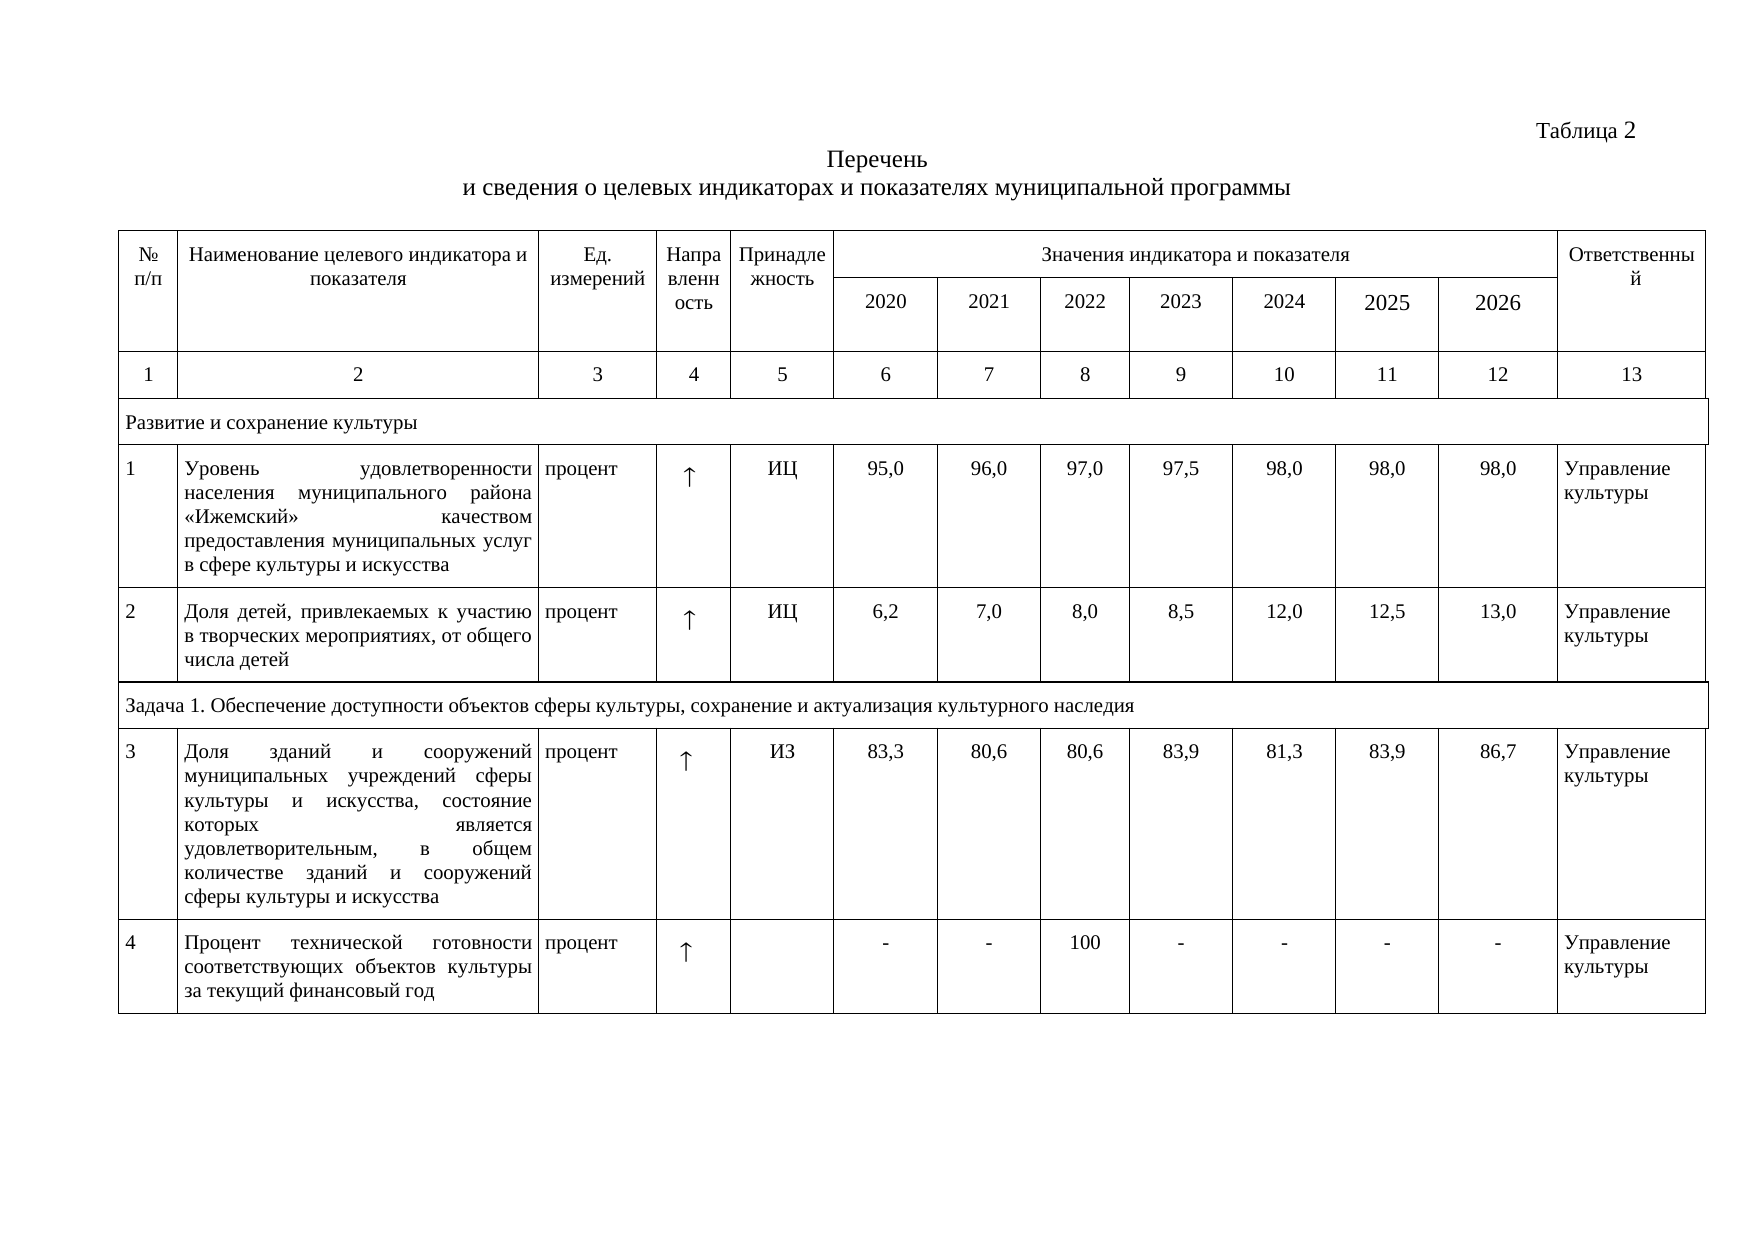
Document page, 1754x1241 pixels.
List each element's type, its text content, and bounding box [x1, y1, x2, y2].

table_cell 12,0 [1233, 588, 1335, 681]
table_cell процент [539, 920, 656, 1013]
table_cell 3 [119, 729, 177, 918]
table_cell 2022 [1041, 278, 1129, 351]
table_cell 2021 [938, 278, 1040, 351]
table_cell Процент технической готовности соответствующих объектов культуры за текущий финансовый год [178, 920, 538, 1013]
table_cell Доля детей, привлекаемых к участию в творческих мероприятиях, от общего числа детей [178, 588, 538, 681]
table_cell 97,0 [1041, 445, 1129, 587]
table_cell Управление культуры [1558, 445, 1705, 587]
table_cell 83,3 [834, 729, 937, 918]
table_cell 2026 [1439, 278, 1557, 351]
table_cell 80,6 [1041, 729, 1129, 918]
table_header Принадлежность [731, 231, 833, 351]
table_cell 8,5 [1130, 588, 1232, 681]
table_cell Управление культуры [1558, 729, 1705, 918]
table_cell 6,2 [834, 588, 937, 681]
table_cell [657, 729, 730, 918]
table_cell 100 [1041, 920, 1129, 1013]
table_cell 4 [657, 352, 730, 398]
table_cell [731, 920, 833, 1013]
table_header Значения индикатора и показателя [834, 231, 1557, 277]
table_cell [657, 920, 730, 1013]
table_cell 1 [119, 445, 177, 587]
table_cell 2025 [1336, 278, 1438, 351]
table_cell 4 [119, 920, 177, 1013]
table_cell - [1336, 920, 1438, 1013]
table_cell 12,5 [1336, 588, 1438, 681]
table_cell 2 [178, 352, 538, 398]
table_cell 5 [731, 352, 833, 398]
table_cell 81,3 [1233, 729, 1335, 918]
table_cell процент [539, 445, 656, 587]
table_cell [657, 588, 730, 681]
table_cell ИЗ [731, 729, 833, 918]
table_cell 6 [834, 352, 937, 398]
table_header Ответственный [1558, 231, 1705, 351]
table_cell процент [539, 588, 656, 681]
table_cell 95,0 [834, 445, 937, 587]
table_header № п/п [119, 231, 177, 351]
table_cell Управление культуры [1558, 920, 1705, 1013]
table_cell 10 [1233, 352, 1335, 398]
table_cell 98,0 [1336, 445, 1438, 587]
table_cell Развитие и сохранение культуры [119, 399, 1708, 444]
table_cell 8 [1041, 352, 1129, 398]
table_cell 12 [1439, 352, 1557, 398]
table_cell 9 [1130, 352, 1232, 398]
table_cell 3 [539, 352, 656, 398]
table_cell Доля зданий и сооружений муниципальных учреждений сферы культуры и искусства, состояние которых является удовлетворительным, в общем количестве зданий и сооружений сферы культуры и искусства [178, 729, 538, 918]
table_cell 2023 [1130, 278, 1232, 351]
table_header Ед. измерений [539, 231, 656, 351]
table_cell 83,9 [1130, 729, 1232, 918]
table_cell - [1233, 920, 1335, 1013]
table_cell Управление культуры [1558, 588, 1705, 681]
table_cell 83,9 [1336, 729, 1438, 918]
table_cell 1 [119, 352, 177, 398]
table_cell 86,7 [1439, 729, 1557, 918]
table_header Направленность [657, 231, 730, 351]
table_cell 97,5 [1130, 445, 1232, 587]
table_cell Задача 1. Обеспечение доступности объектов сферы культуры, сохранение и актуализация культурного наследия [119, 683, 1708, 728]
table_cell Уровень удовлетворенности населения муниципального района «Ижемский» качеством предоставления муниципальных услуг в сфере культуры и искусства [178, 445, 538, 587]
table_cell - [834, 920, 937, 1013]
text Перечень [118, 144, 1636, 172]
table_cell 11 [1336, 352, 1438, 398]
table_cell 2020 [834, 278, 937, 351]
table_cell 80,6 [938, 729, 1040, 918]
table_header Наименование целевого индикатора и показателя [178, 231, 538, 351]
table_cell - [1439, 920, 1557, 1013]
table_cell 98,0 [1439, 445, 1557, 587]
table_cell [657, 445, 730, 587]
table_cell - [938, 920, 1040, 1013]
text Таблица 2 [118, 115, 1636, 144]
table_cell 13,0 [1439, 588, 1557, 681]
table_cell 7,0 [938, 588, 1040, 681]
table_cell 98,0 [1233, 445, 1335, 587]
text и сведения о целевых индикаторах и показателях муниципальной программы [118, 172, 1636, 201]
table_cell ИЦ [731, 445, 833, 587]
table_cell 7 [938, 352, 1040, 398]
table_cell 96,0 [938, 445, 1040, 587]
table_cell ИЦ [731, 588, 833, 681]
table_cell 2 [119, 588, 177, 681]
table_cell 8,0 [1041, 588, 1129, 681]
table_cell 2024 [1233, 278, 1335, 351]
table_cell процент [539, 729, 656, 918]
table_cell 13 [1558, 352, 1705, 398]
table_cell - [1130, 920, 1232, 1013]
